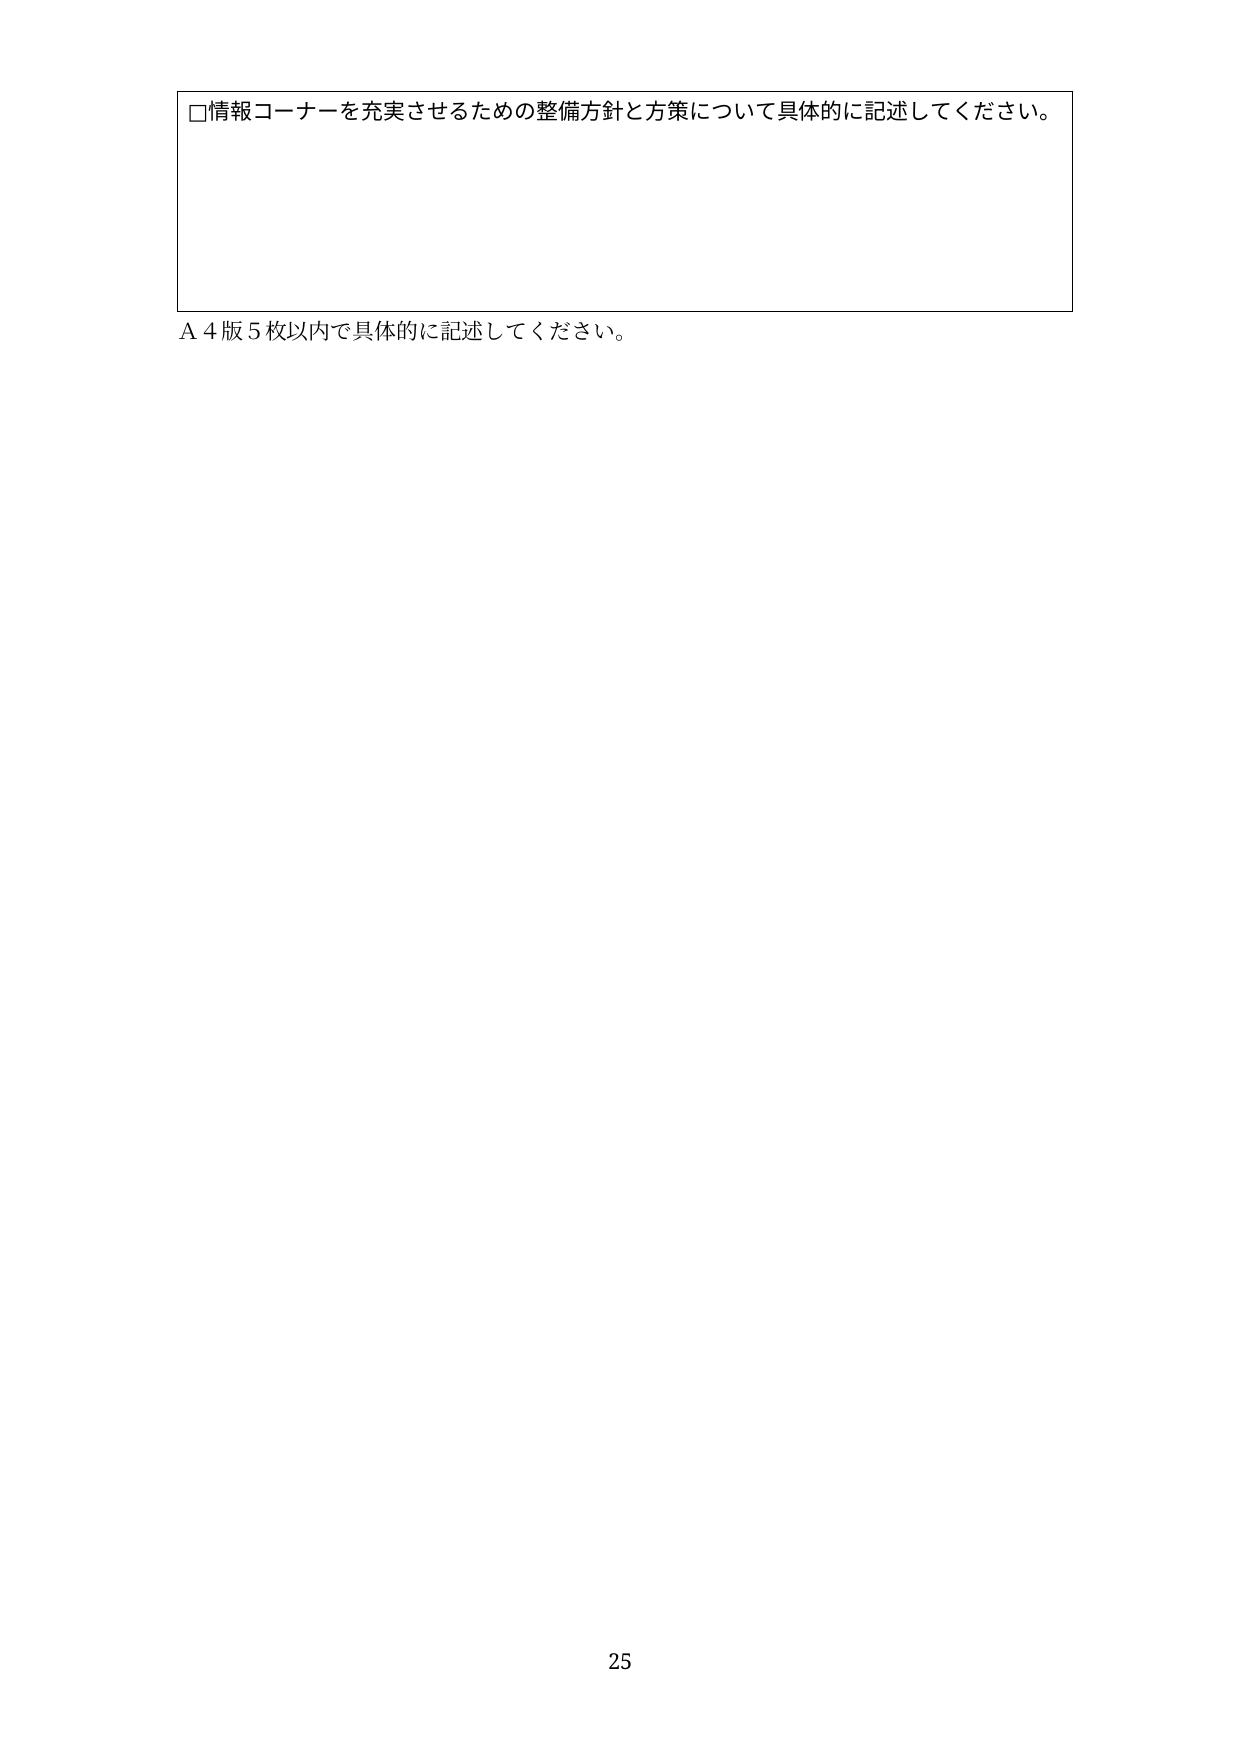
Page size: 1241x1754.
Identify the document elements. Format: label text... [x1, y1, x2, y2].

table_cell □情報コーナーを充実させるための整備方針と方策について具体的に記述してください。 [178, 92, 1072, 311]
text Ａ４版５枚以内で具体的に記述してください。 提案様式第１０－５号 [177, 312, 1063, 348]
